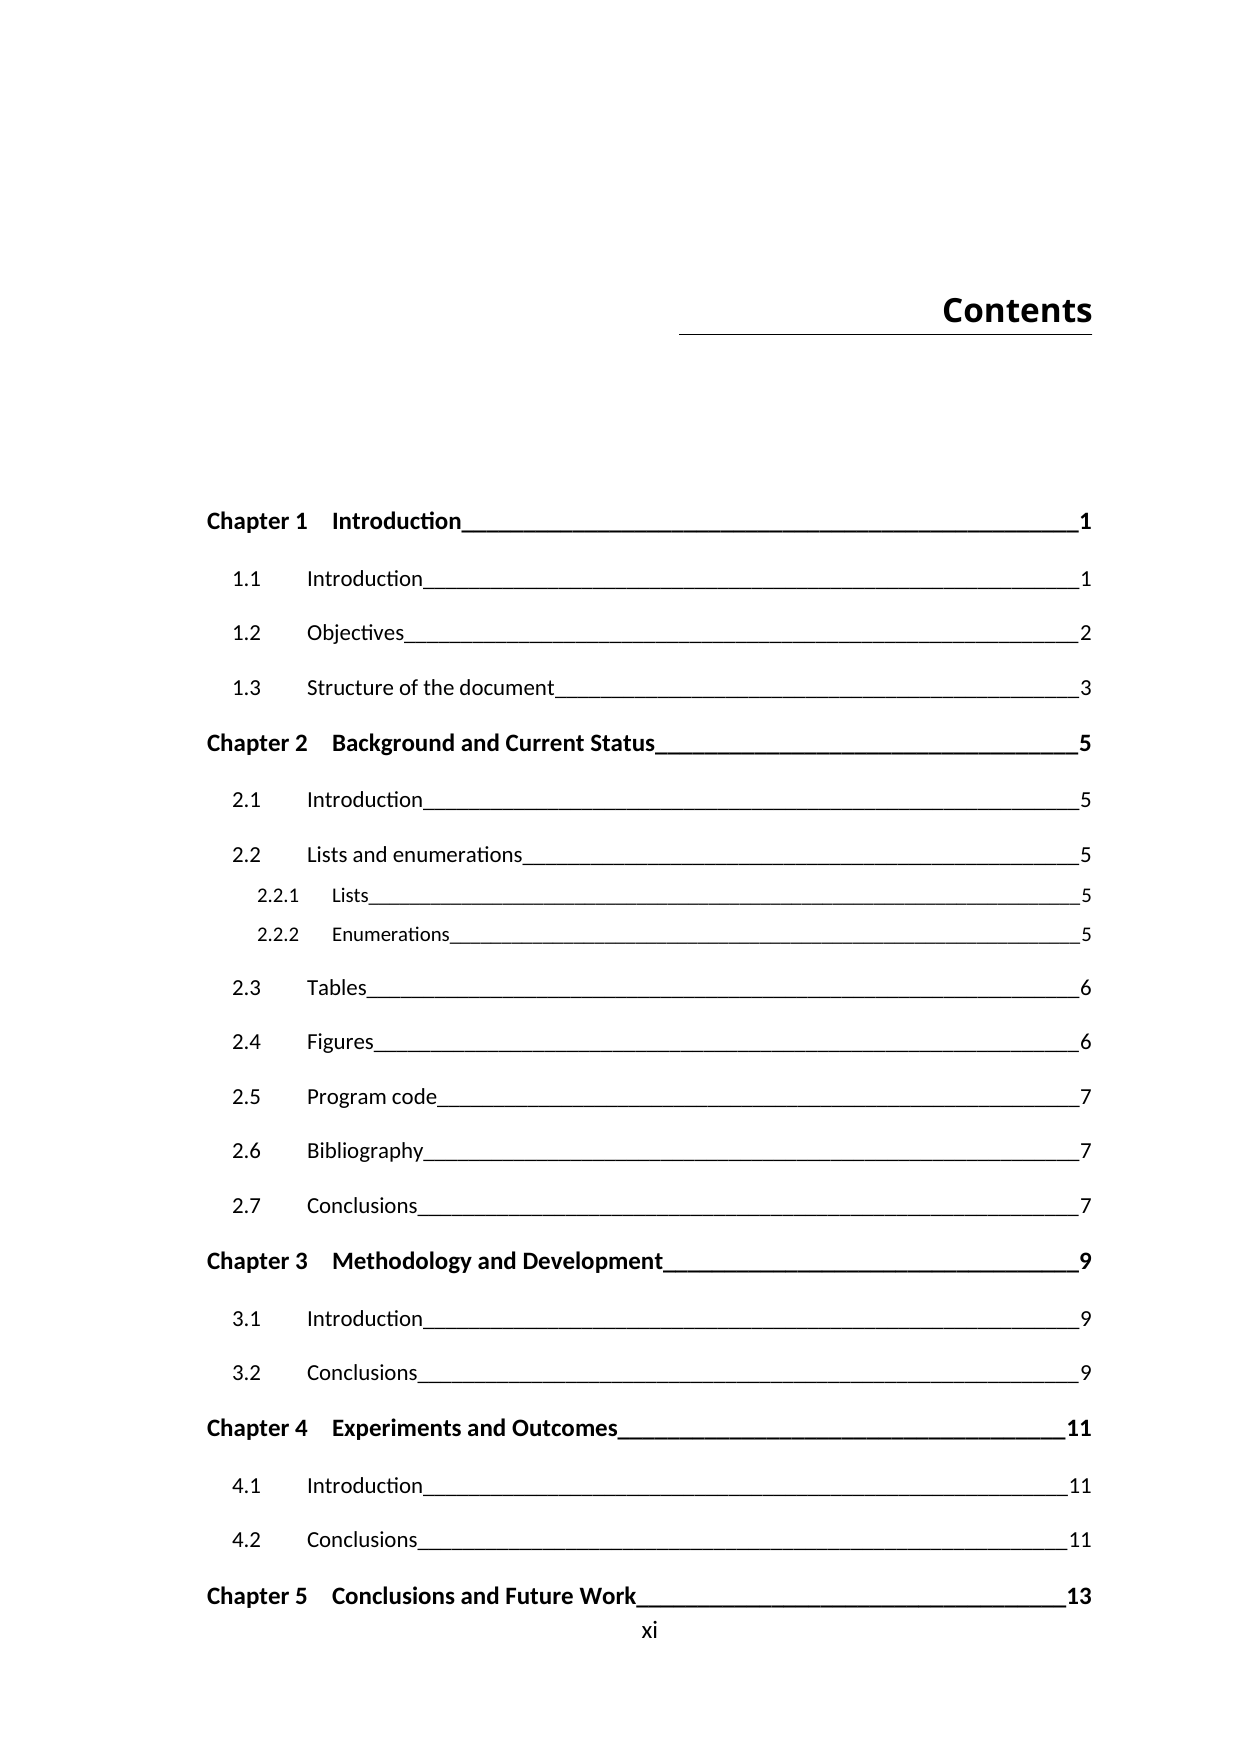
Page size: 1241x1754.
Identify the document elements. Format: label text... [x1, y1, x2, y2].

text 4.1 Introduction 11 [232, 1471, 1092, 1499]
text Chapter 4 Experiments and Outcomes 11 [207, 1413, 1092, 1443]
text 2.2.2 Enumerations 5 [257, 921, 1092, 947]
text 2.2 Lists and enumerations 5 [232, 840, 1092, 868]
text 2.6 Bibliography 7 [232, 1136, 1092, 1164]
text 1.2 Objectives 2 [232, 618, 1092, 646]
text 2.3 Tables 6 [232, 973, 1092, 1001]
text Chapter 2 Background and Current Status 5 [207, 727, 1092, 758]
text 3.2 Conclusions 9 [232, 1358, 1092, 1386]
text Chapter 3 Methodology and Development 9 [207, 1245, 1092, 1276]
text 2.7 Conclusions 7 [232, 1191, 1092, 1219]
subtitle Contents [679, 286, 1092, 334]
text 2.5 Program code 7 [232, 1082, 1092, 1110]
text 1.1 Introduction 1 [232, 564, 1092, 592]
text 2.1 Introduction 5 [232, 785, 1092, 813]
text 1.3 Structure of the document 3 [232, 673, 1092, 701]
text 3.1 Introduction 9 [232, 1304, 1092, 1332]
text 2.2.1 Lists 5 [257, 882, 1092, 907]
text Chapter 5 Conclusions and Future Work 13 [207, 1580, 1092, 1610]
text Chapter 1 Introduction 1 [207, 505, 1092, 536]
text 2.4 Figures 6 [232, 1027, 1092, 1056]
text 4.2 Conclusions 11 [232, 1525, 1092, 1553]
